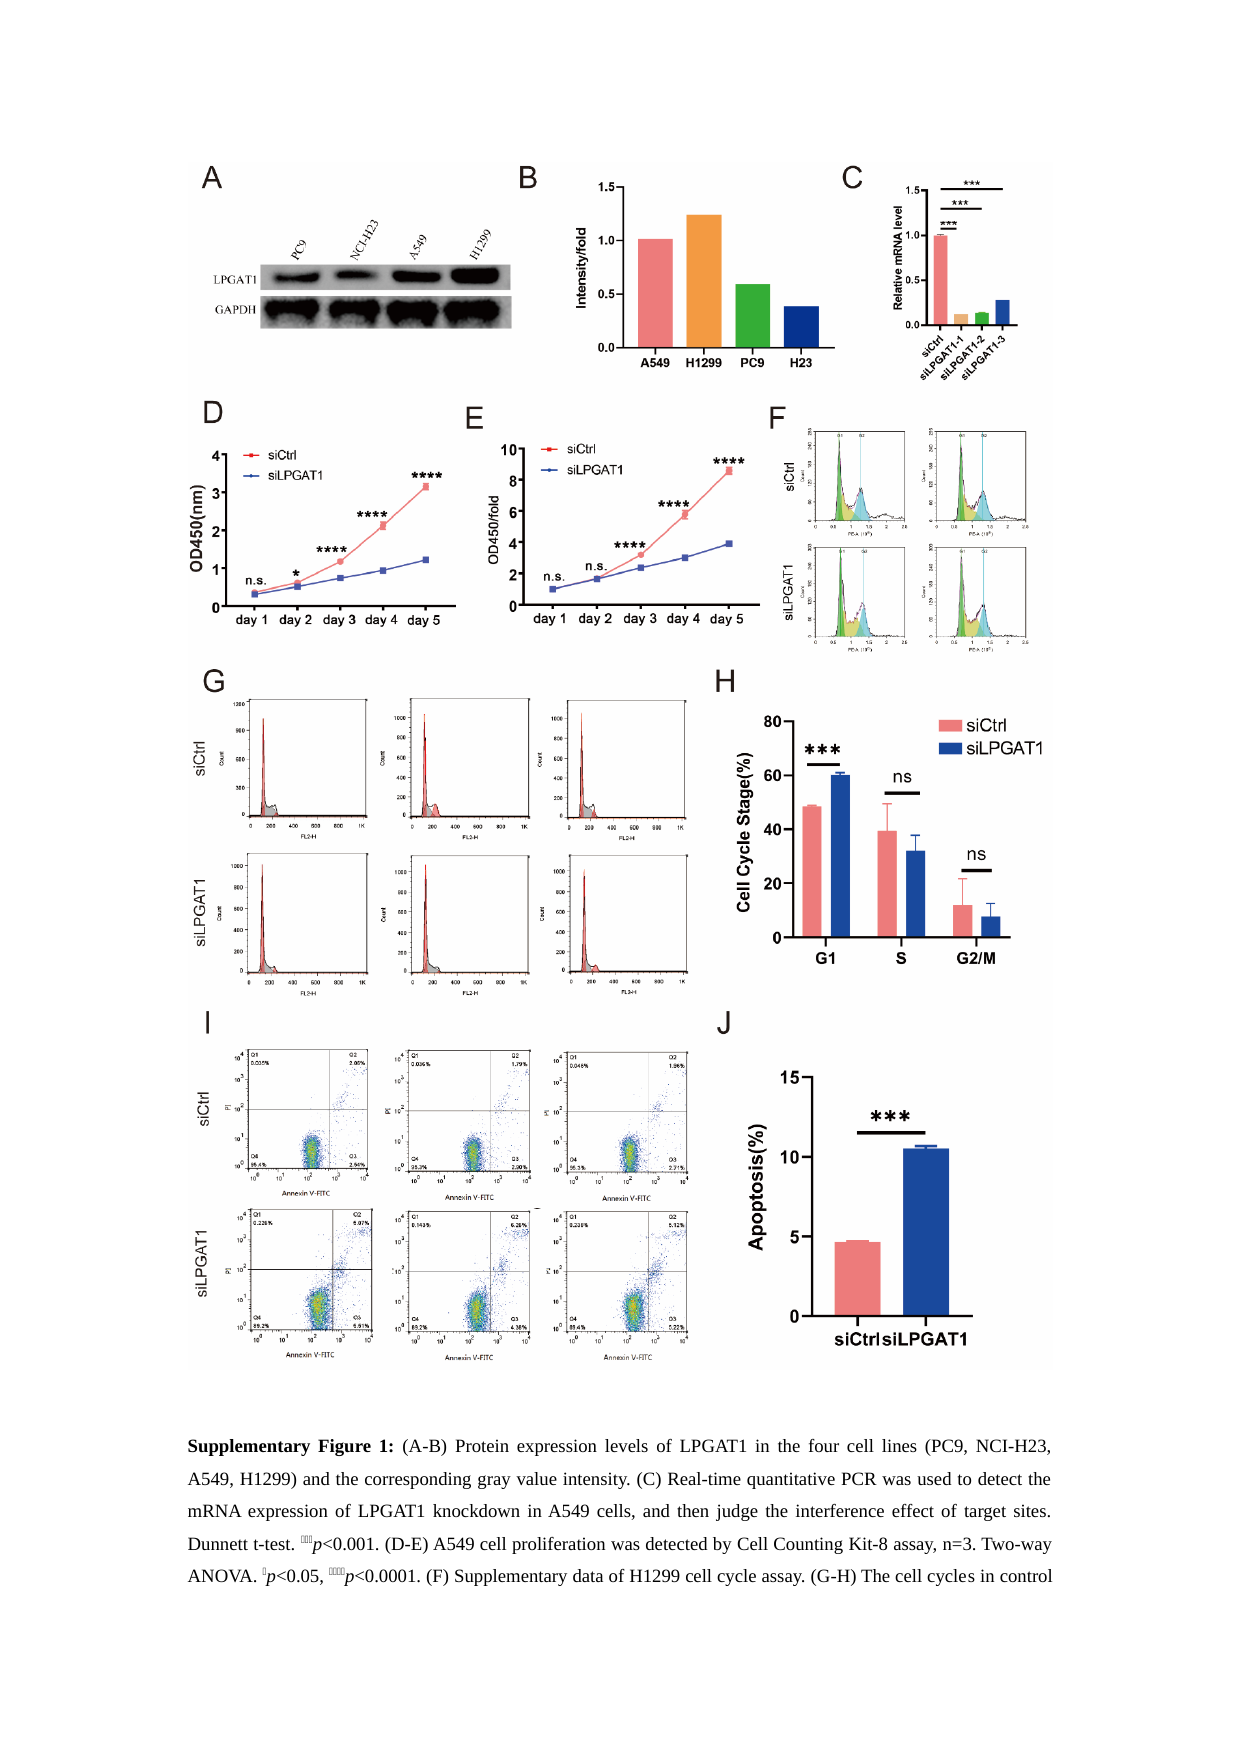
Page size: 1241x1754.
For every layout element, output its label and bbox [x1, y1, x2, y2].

picture [187, 162, 1053, 1370]
text [187, 1429, 1053, 1592]
